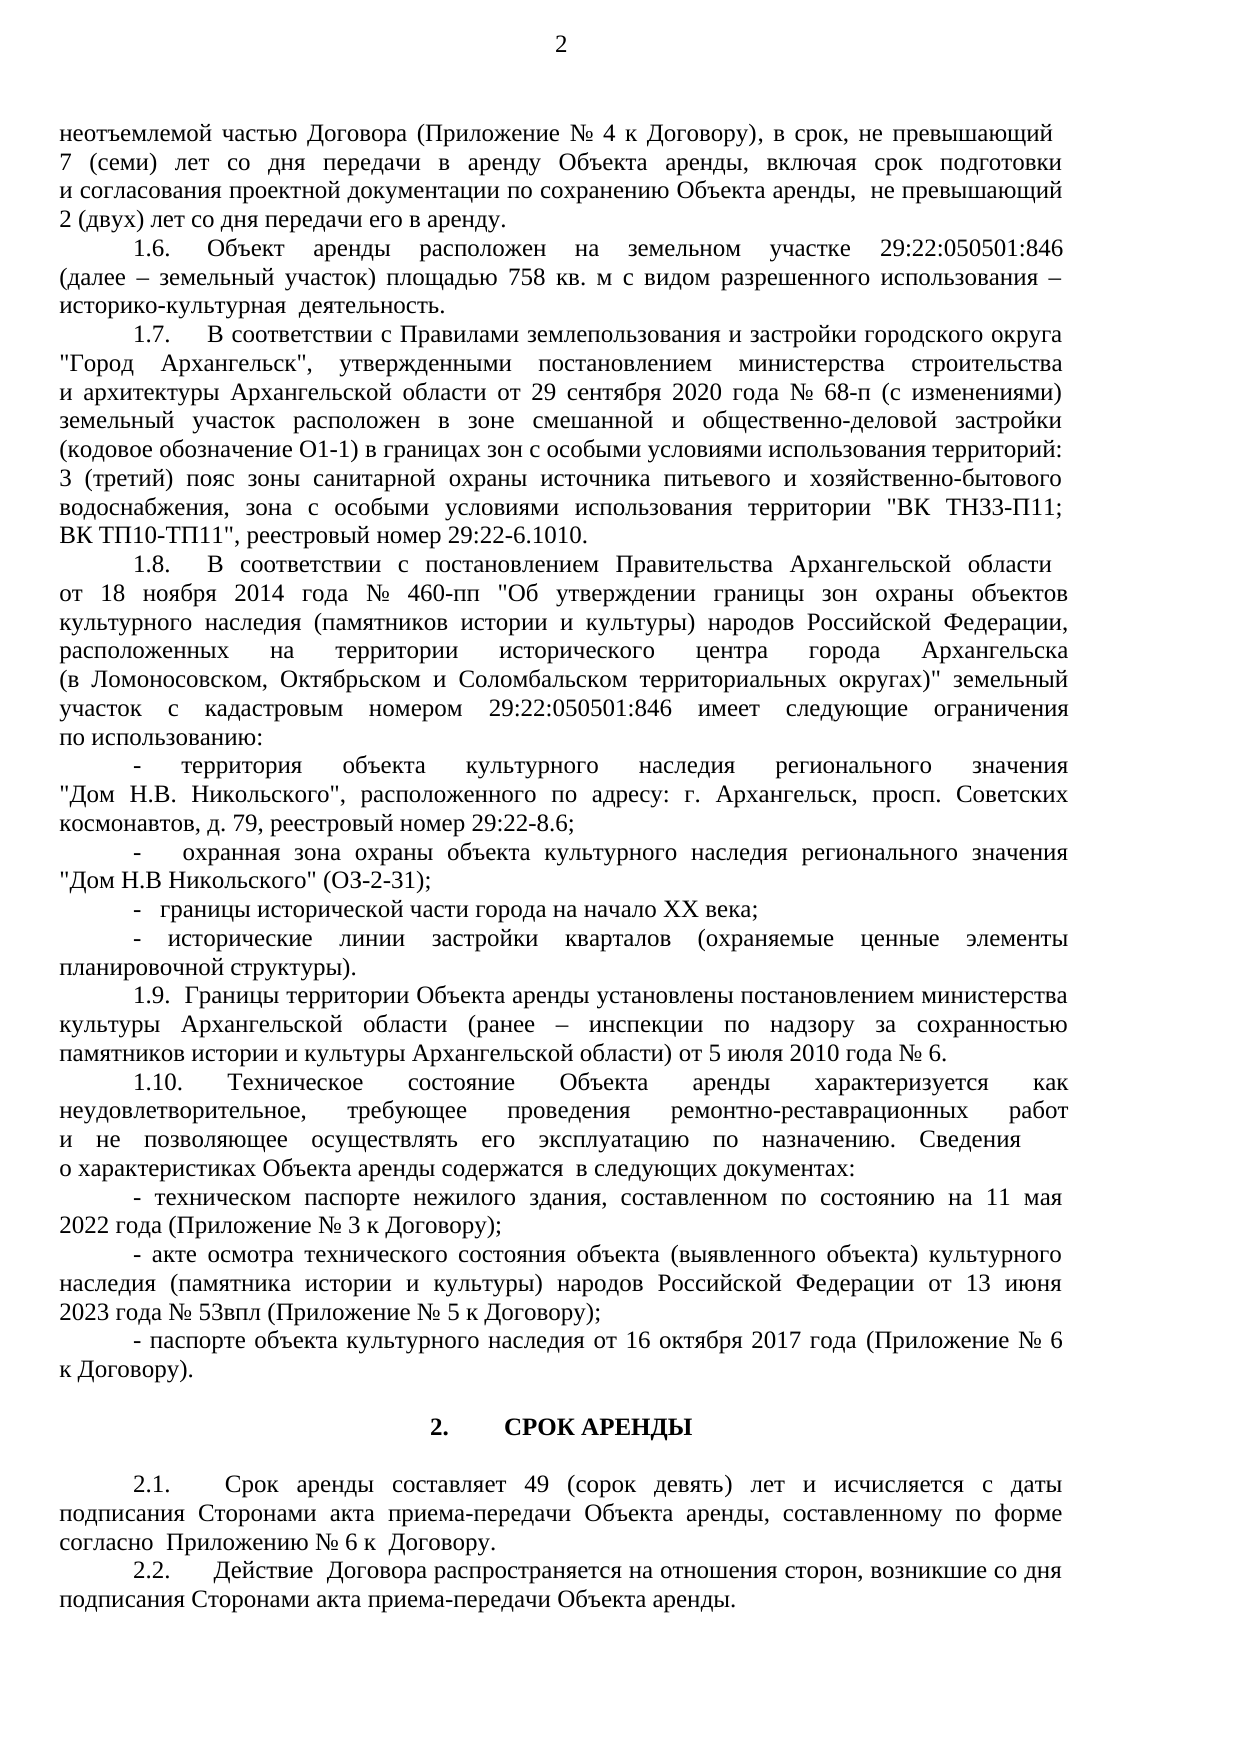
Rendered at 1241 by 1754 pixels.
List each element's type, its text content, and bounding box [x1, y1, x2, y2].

list СРОК АРЕНДЫ [59, 1412, 1063, 1441]
text - границы исторической части города на начало XX века; [59, 894, 1069, 923]
list В соответствии с Правилами землепользования и застройки городского округа "Город Архангельск", утвержденными постановлением министерства строительства и архитектуры Архангельской области от 29 сентября 2020 года № 68-п (с изменениями) земельный участок расположен в зоне смешанной и общественно-деловой застройки (кодовое обозначение О1-1) в границах зон с особыми условиями использования территорий: 3 (третий) пояс зоны санитарной охраны источника питьевого и хозяйственно-бытового водоснабжения, зона с особыми условиями использования территории "ВК ТН33-П11; ВК ТП10-ТП11", реестровый номер 29:22-6.1010. [59, 319, 1063, 549]
text - территория объекта культурного наследия регионального значения "Дом Н.В. Никольского", расположенного по адресу: г. Архангельск, просп. Советских космонавтов, д. 79, реестровый номер 29:22-8.6; [59, 751, 1069, 837]
text - акте осмотра технического состояния объекта (выявленного объекта) культурного наследия (памятника истории и культуры) народов Российской Федерации от 13 июня 2023 года № 53впл (Приложение № 5 к Договору); [59, 1239, 1063, 1326]
text 1.8. В соответствии с постановлением Правительства Архангельской области от 18 ноября 2014 года № 460-пп "Об утверждении границы зон охраны объектов культурного наследия (памятников истории и культуры) народов Российской Федерации, расположенных на территории исторического центра города Архангельска (в Ломоносовском, Октябрьском и Соломбальском территориальных округах)" земельный участок с кадастровым номером 29:22:050501:846 имеет следующие ограничения по использованию: [59, 549, 1069, 751]
text - исторические линии застройки кварталов (охраняемые ценные элементы планировочной структуры). [59, 923, 1069, 981]
text 1.10. Техническое состояние Объекта аренды характеризуется как неудовлетворительное, требующее проведения ремонтно-реставрационных работ и не позволяющее осуществлять его эксплуатацию по назначению. Сведения о характеристиках Объекта аренды содержатся в следующих документах: [59, 1067, 1069, 1182]
text - паспорте объекта культурного наследия от 16 октября 2017 года (Приложение № 6 к Договору). [59, 1326, 1063, 1383]
list Действие Договора распространяется на отношения сторон, возникшие со дня подписания Сторонами акта приема-передачи Объекта аренды. [59, 1556, 1063, 1613]
text - охранная зона охраны объекта культурного наследия регионального значения "Дом Н.В Никольского" (ОЗ-2-31); [59, 837, 1069, 894]
text - техническом паспорте нежилого здания, составленном по состоянию на 11 мая 2022 года (Приложение № 3 к Договору); [59, 1182, 1063, 1239]
list Срок аренды составляет 49 (сорок девять) лет и исчисляется с даты подписания Сторонами акта приема-передачи Объекта аренды, составленному по форме согласно Приложению № 6 к Договору. [59, 1469, 1063, 1556]
text 1.9. Границы территории Объекта аренды установлены постановлением министерства культуры Архангельской области (ранее – инспекции по надзору за сохранностью памятников истории и культуры Архангельской области) от 5 июля 2010 года № 6. [59, 981, 1069, 1067]
list Объект аренды расположен на земельном участке 29:22:050501:846 (далее – земельный участок) площадью 758 кв. м с видом разрешенного использования – историко-культурная деятельность. [59, 233, 1063, 319]
